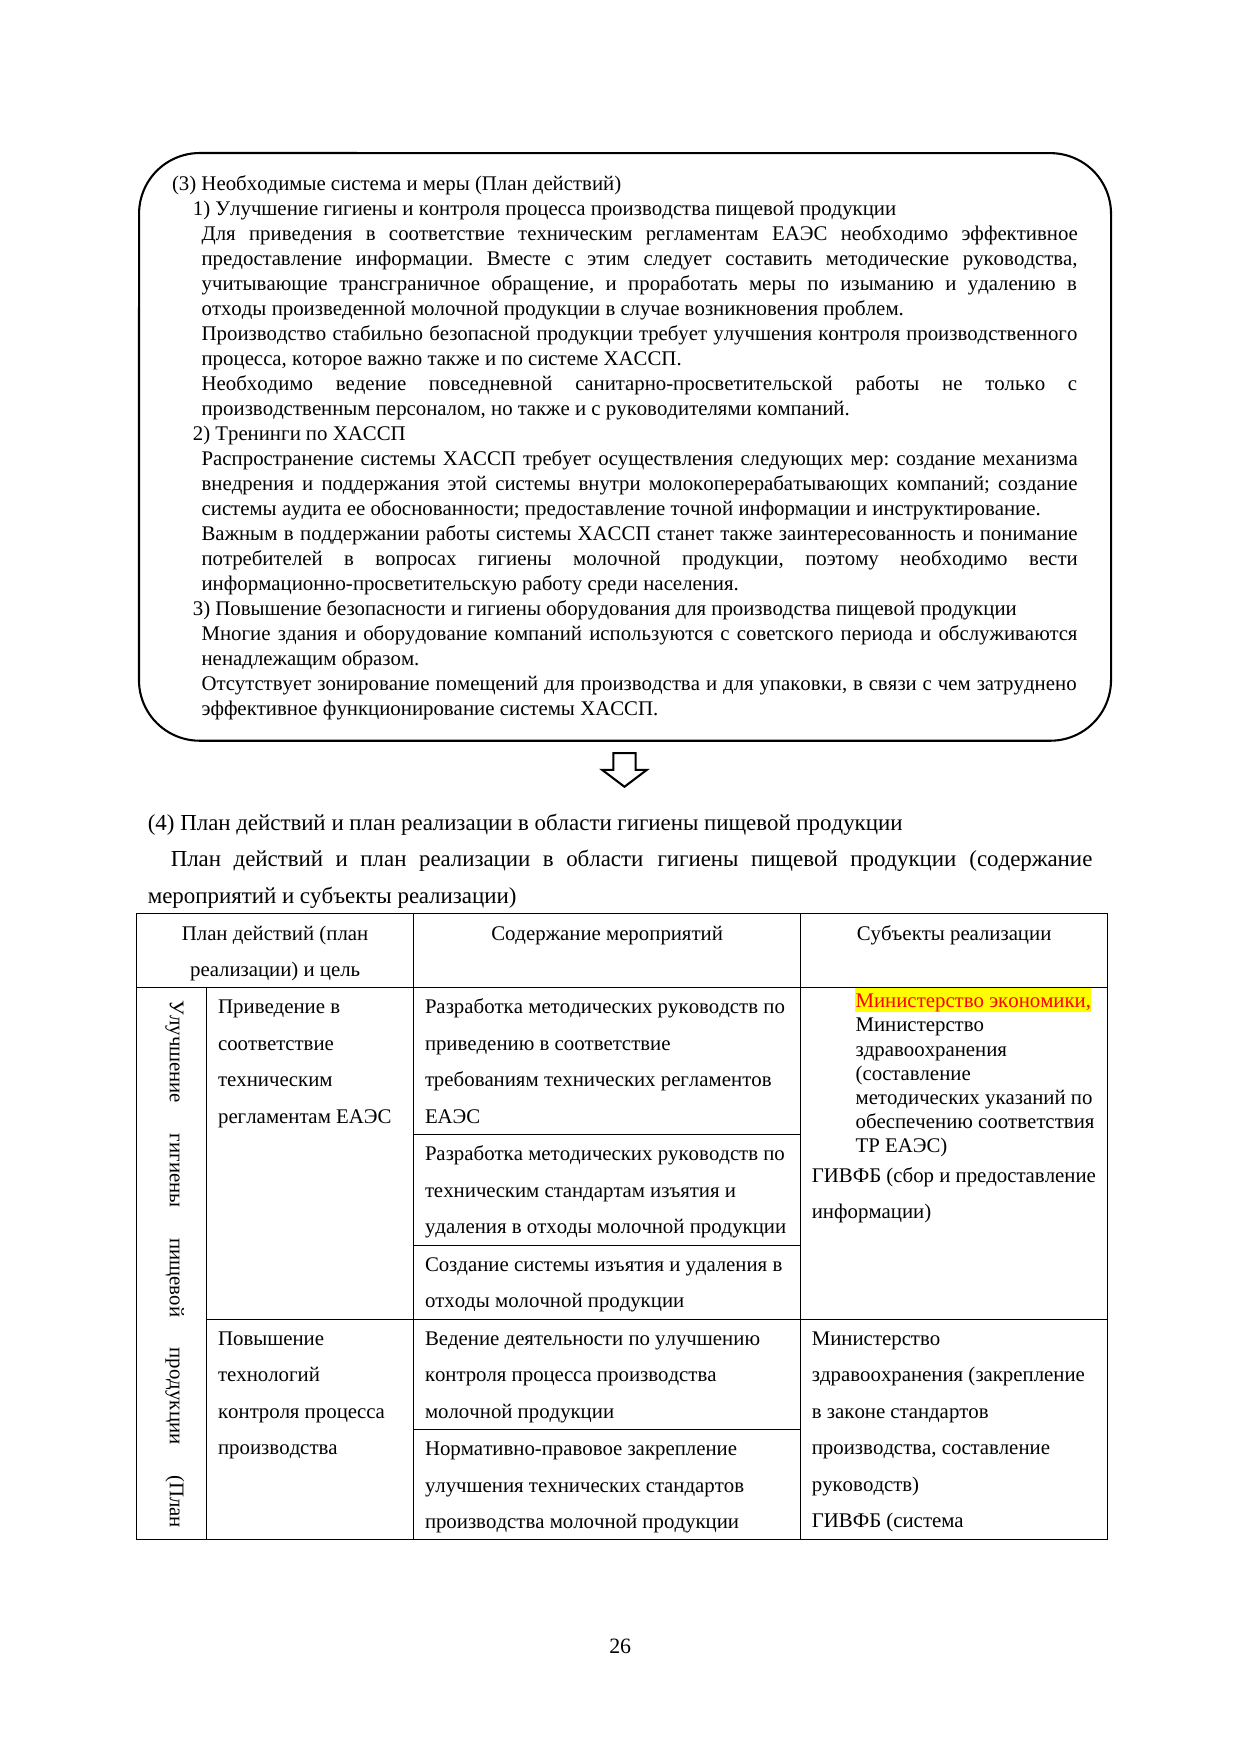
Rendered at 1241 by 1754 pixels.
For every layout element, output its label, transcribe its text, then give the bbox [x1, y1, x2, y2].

table_header Содержание мероприятий [414, 914, 800, 987]
table_header Субъекты реализации [801, 914, 1107, 987]
table_header План действий (план реализации) и цель [137, 914, 413, 987]
table_cell Повышение технологий контроля процесса производства [207, 1320, 413, 1539]
table_cell Ведение деятельности по улучшению контроля процесса производства молочной продукции [414, 1320, 800, 1429]
table_cell Создание системы изъятия и удаления в отходы молочной продукции [414, 1246, 800, 1318]
text План действий и план реализации в области гигиены пищевой продукции (содержание мероприятий и субъекты реализации) [148, 840, 1092, 913]
table_cell Министерство экономики, Министерство здравоохранения (составление методических указаний по обеспечению соответствия ТР ЕАЭС) ГИВФБ (сбор и предоставление информации) [801, 988, 1107, 1318]
table_cell Нормативно-правовое закрепление улучшения технических стандартов производства молочной продукции [414, 1430, 800, 1539]
table_cell Разработка методических руководств по приведению в соответствие требованиям технических регламентов ЕАЭС [414, 988, 800, 1134]
table_cell Министерство здравоохранения (закрепление в законе стандартов производства, составление руководств) ГИВФБ (система инспектирования и подготовка инспекторов) [801, 1320, 1107, 1539]
table_cell Приведение в соответствие техническим регламентам ЕАЭС [207, 988, 413, 1318]
table_cell Улучшение гигиены пищевой продукции (План улучшения контроля процесса производства) [137, 988, 206, 1539]
table_cell Разработка методических руководств по техническим стандартам изъятия и удаления в отходы молочной продукции [414, 1135, 800, 1244]
text (4) План действий и план реализации в области гигиены пищевой продукции [148, 804, 1092, 840]
